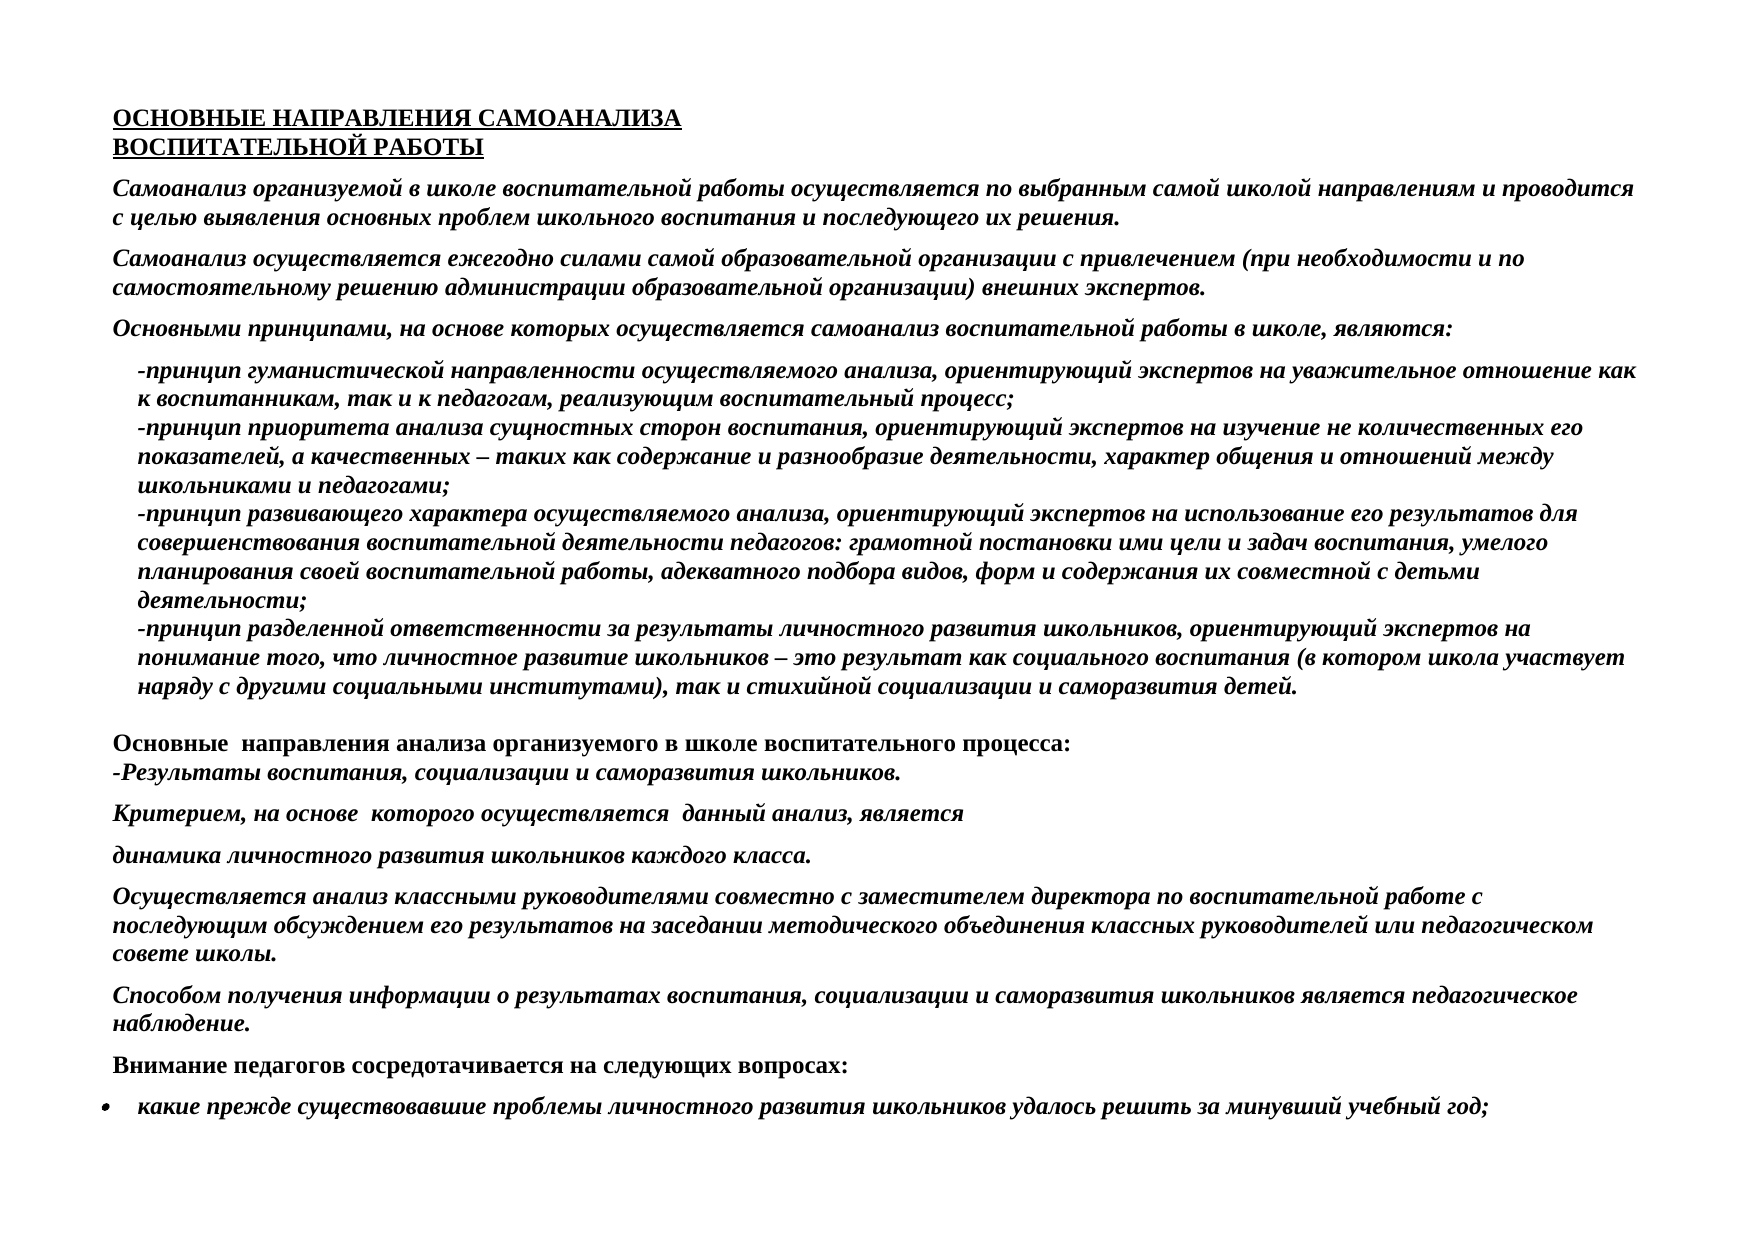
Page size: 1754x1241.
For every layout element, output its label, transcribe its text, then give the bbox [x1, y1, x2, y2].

text Основные направления анализа организуемого в школе воспитательного процесса: [112, 728, 1641, 757]
text Осуществляется анализ классными руководителями совместно с заместителем директора по воспитательной работе с последующим обсуждением его результатов на заседании методического объединения классных руководителей или педагогическом совете школы. [112, 881, 1641, 967]
text -принцип гуманистической направленности осуществляемого анализа, ориентирующий экспертов на уважительное отношение как к воспитанникам, так и к педагогам, реализующим воспитательный процесс; [137, 355, 1641, 412]
text Самоанализ осуществляется ежегодно силами самой образовательной организации с привлечением (при необходимости и по самостоятельному решению администрации образовательной организации) внешних экспертов. [112, 243, 1641, 301]
text ВОСПИТАТЕЛЬНОЙ РАБОТЫ [112, 132, 1641, 161]
text -принцип приоритета анализа сущностных сторон воспитания, ориентирующий экспертов на изучение не количественных его показателей, а качественных – таких как содержание и разнообразие деятельности, характер общения и отношений между школьниками и педагогами; [137, 412, 1641, 498]
text ОСНОВНЫЕ НАПРАВЛЕНИЯ САМОАНАЛИЗА [112, 103, 1641, 132]
text -принцип развивающего характера осуществляемого анализа, ориентирующий экспертов на использование его результатов для совершенствования воспитательной деятельности педагогов: грамотной постановки ими цели и задач воспитания, умелого планирования своей воспитательной работы, адекватного подбора видов, форм и содержания их совместной с детьми деятельности; [137, 498, 1641, 613]
text Основными принципами, на основе которых осуществляется самоанализ воспитательной работы в школе, являются: [112, 313, 1641, 342]
text Самоанализ организуемой в школе воспитательной работы осуществляется по выбранным самой школой направлениям и проводится с целью выявления основных проблем школьного воспитания и последующего их решения. [112, 173, 1641, 231]
text Способом получения информации о результатах воспитания, социализации и саморазвития школьников является педагогическое наблюдение. [112, 980, 1641, 1037]
text -принцип разделенной ответственности за результаты личностного развития школьников, ориентирующий экспертов на понимание того, что личностное развитие школьников – это результат как социального воспитания (в котором школа участвует наряду с другими социальными институтами), так и стихийной социализации и саморазвития детей. [137, 613, 1641, 700]
text Внимание педагогов сосредотачивается на следующих вопросах: [112, 1050, 1641, 1078]
text динамика личностного развития школьников каждого класса. [112, 840, 1641, 868]
list какие прежде существовавшие проблемы личностного развития школьников удалось решить за минувший учебный год; [100, 1091, 1641, 1120]
text -Результаты воспитания, социализации и саморазвития школьников. [112, 757, 1641, 786]
text Критерием, на основе которого осуществляется данный анализ, является [112, 798, 1641, 827]
